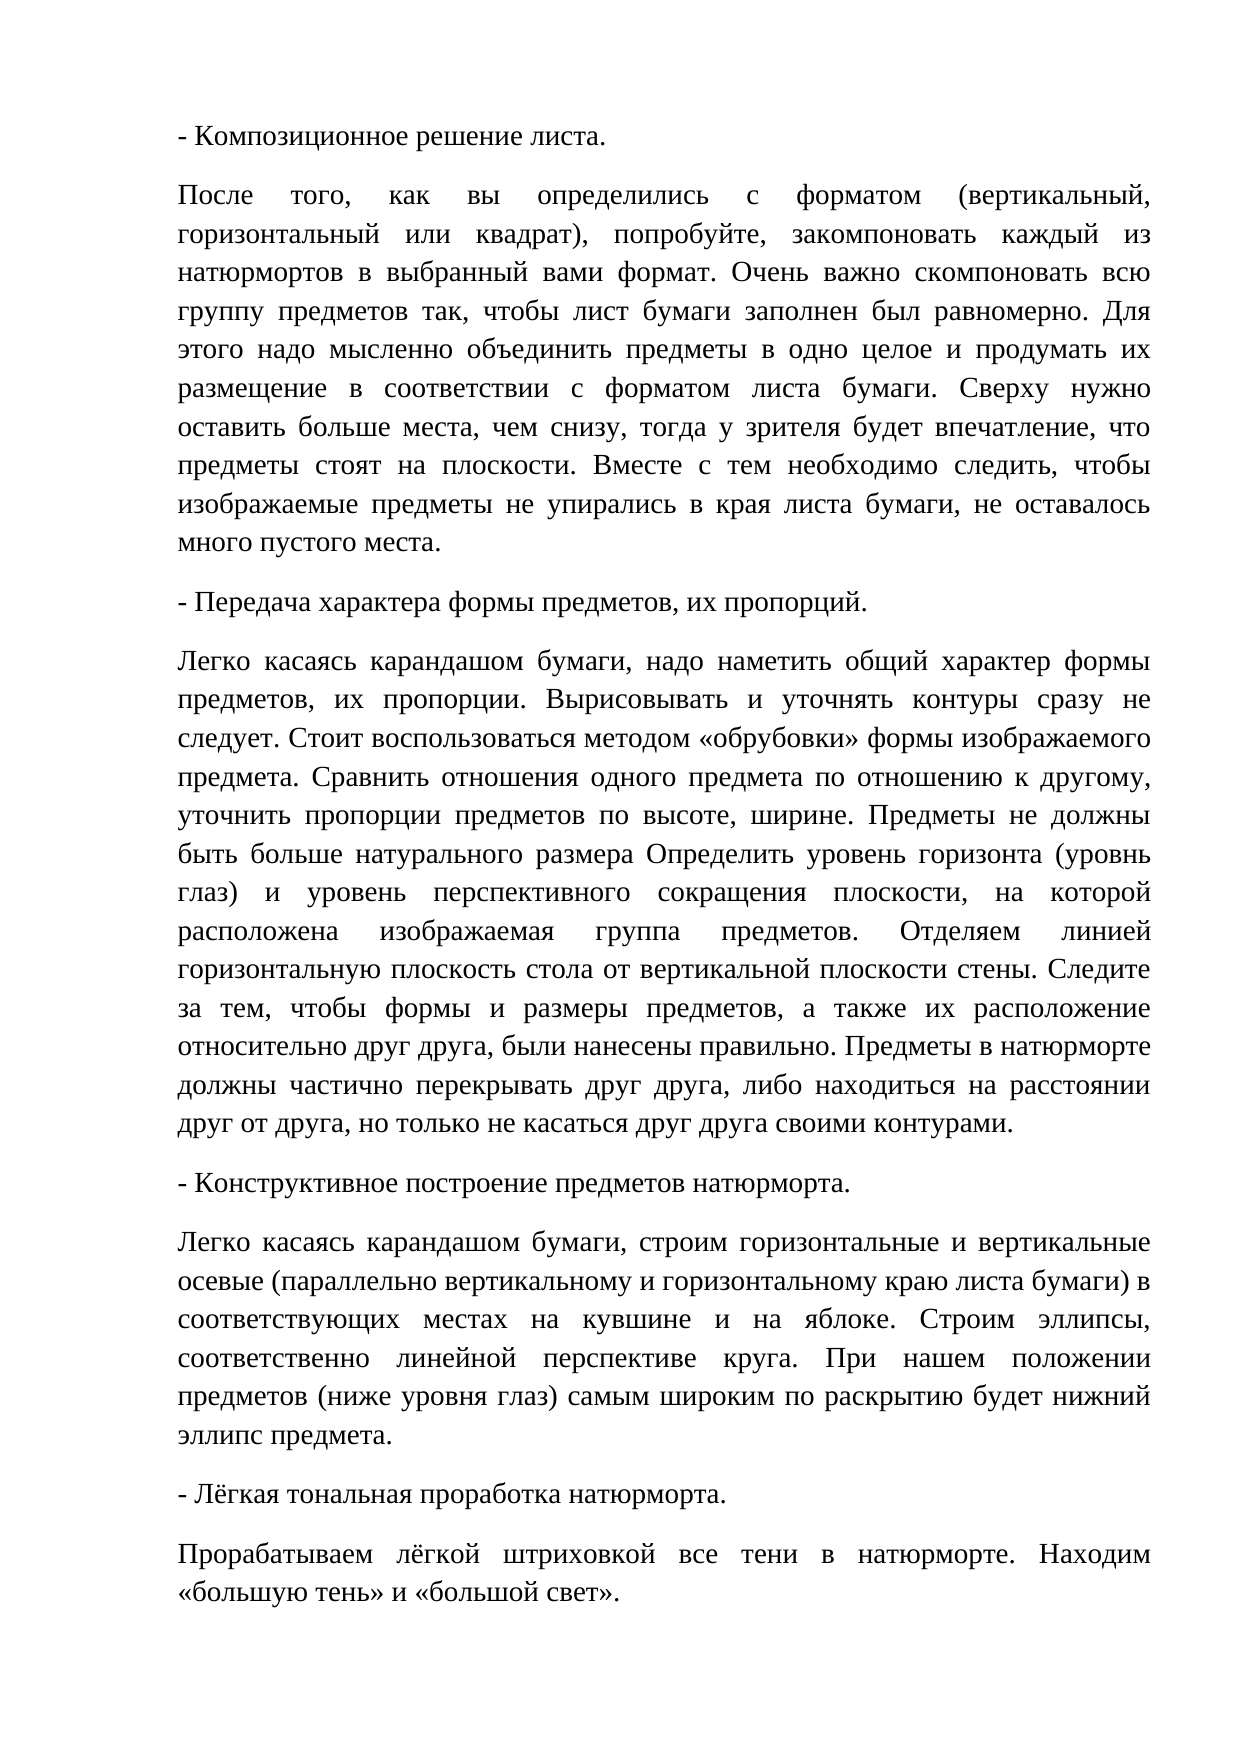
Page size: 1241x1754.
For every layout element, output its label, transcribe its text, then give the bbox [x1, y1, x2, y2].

text После того, как вы определились с форматом (вертикальный, горизонтальный или квадрат), попробуйте, закомпоновать каждый из натюрмортов в выбранный вами формат. Очень важно скомпоновать всю группу предметов так, чтобы лист бумаги заполнен был равномерно. Для этого надо мысленно объединить предметы в одно целое и продумать их размещение в соответствии с форматом листа бумаги. Сверху нужно оставить больше места, чем снизу, тогда у зрителя будет впечатление, что предметы стоят на плоскости. Вместе с тем необходимо следить, чтобы изображаемые предметы не упирались в края листа бумаги, не оставалось много пустого места. [177, 177, 1152, 558]
text - Передача характера формы предметов, их пропорций. [177, 584, 1152, 617]
text Прорабатываем лёгкой штриховкой все тени в натюрморте. Находим «большую тень» и «большой свет». [177, 1536, 1152, 1608]
text - Композиционное решение листа. [177, 118, 1152, 152]
text Легко касаясь карандашом бумаги, строим горизонтальные и вертикальные осевые (параллельно вертикальному и горизонтальному краю листа бумаги) в соответствующих местах на кувшине и на яблоке. Строим эллипсы, соответственно линейной перспективе круга. При нашем положении предметов (ниже уровня глаз) самым широким по раскрытию будет нижний эллипс предмета. [177, 1224, 1152, 1451]
text Легко касаясь карандашом бумаги, надо наметить общий характер формы предметов, их пропорции. Вырисовывать и уточнять контуры сразу не следует. Стоит воспользоваться методом «обрубовки» формы изображаемого предмета. Сравнить отношения одного предмета по отношению к другому, уточнить пропорции предметов по высоте, ширине. Предметы не должны быть больше натурального размера Определить уровень горизонта (уровнь глаз) и уровень перспективного сокращения плоскости, на которой расположена изображаемая группа предметов. Отделяем линией горизонтальную плоскость стола от вертикальной плоскости стены. Следите за тем, чтобы формы и размеры предметов, а также их расположение относительно друг друга, были нанесены правильно. Предметы в натюрморте должны частично перекрывать друг друга, либо находиться на расстоянии друг от друга, но только не касаться друг друга своими контурами. [177, 643, 1152, 1139]
text - Конструктивное построение предметов натюрморта. [177, 1165, 1152, 1198]
text - Лёгкая тональная проработка натюрморта. [177, 1476, 1152, 1510]
